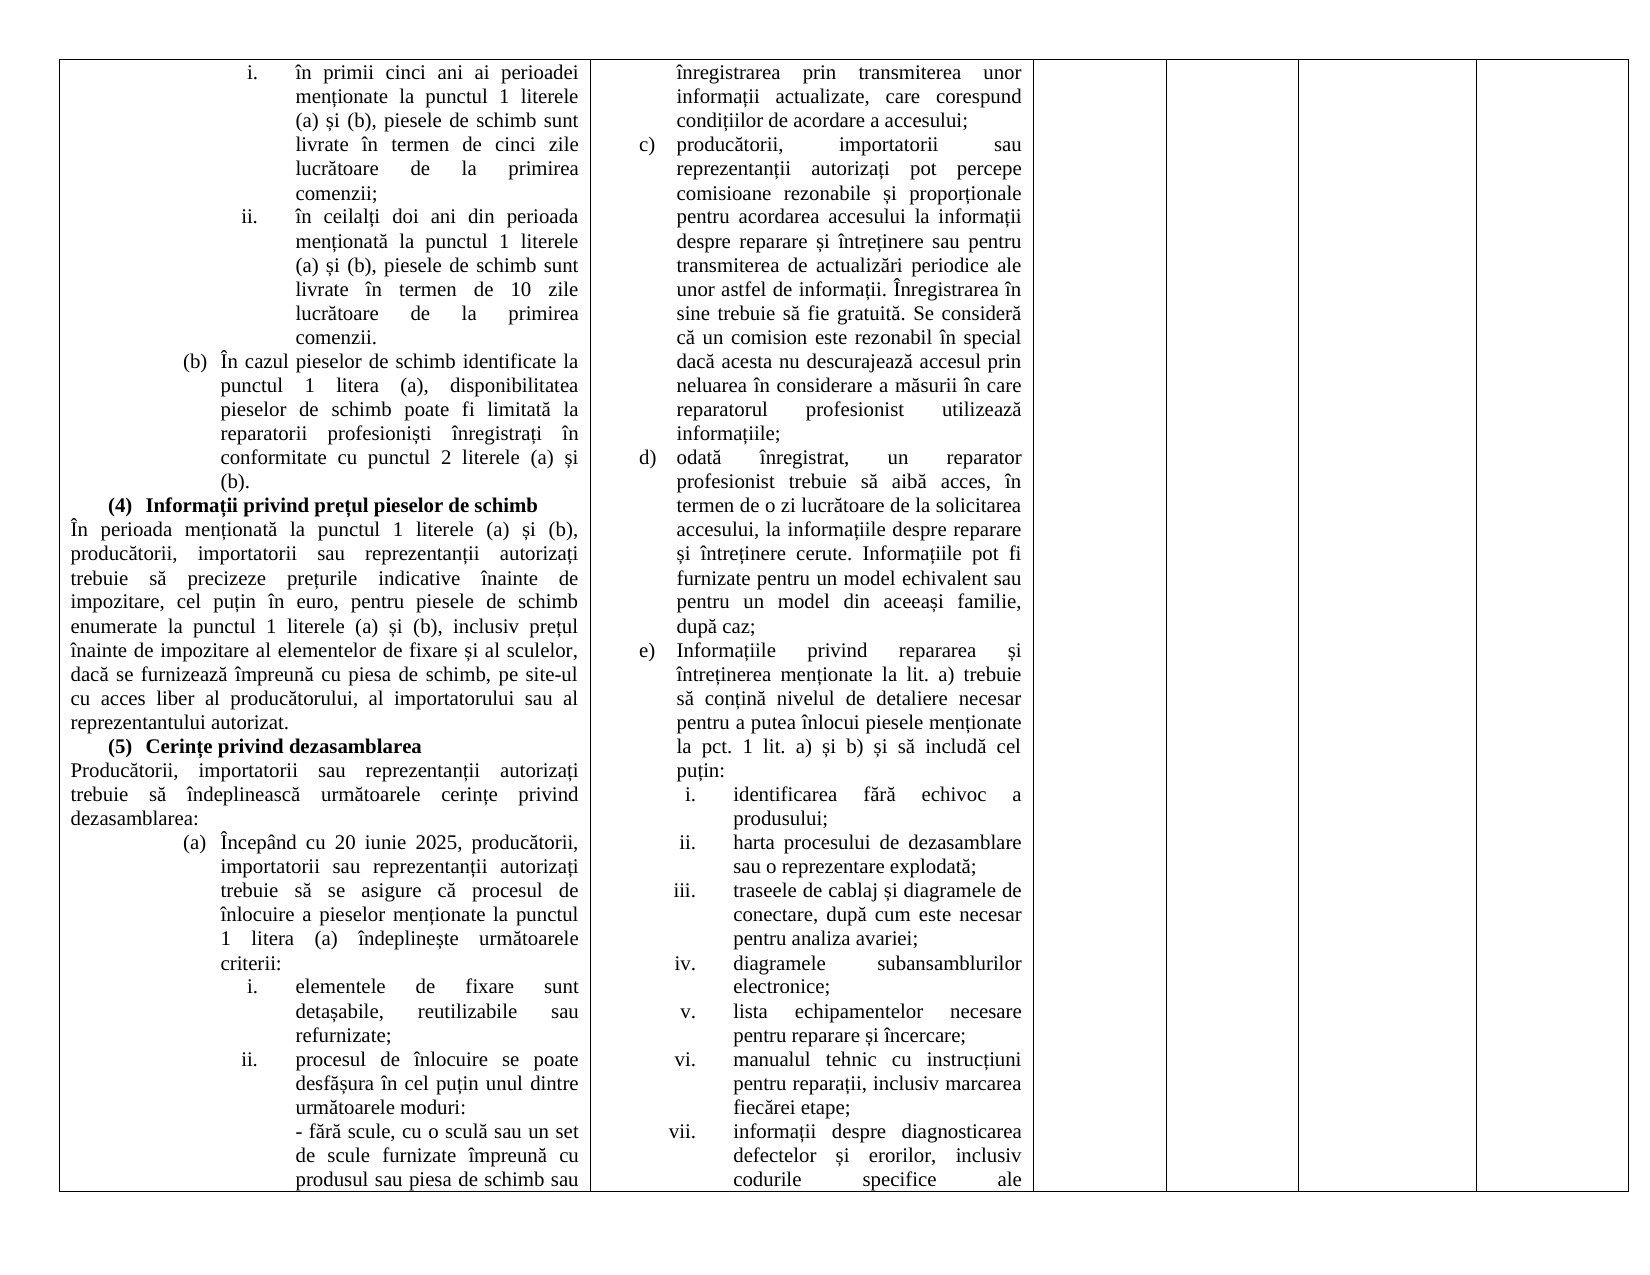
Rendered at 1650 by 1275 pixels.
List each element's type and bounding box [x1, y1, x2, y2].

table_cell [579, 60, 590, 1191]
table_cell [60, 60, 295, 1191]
table_cell [1034, 60, 1166, 1191]
table_cell [1167, 60, 1298, 1191]
table_cell [1477, 60, 1628, 1191]
table_cell [1299, 60, 1476, 1191]
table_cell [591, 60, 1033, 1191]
